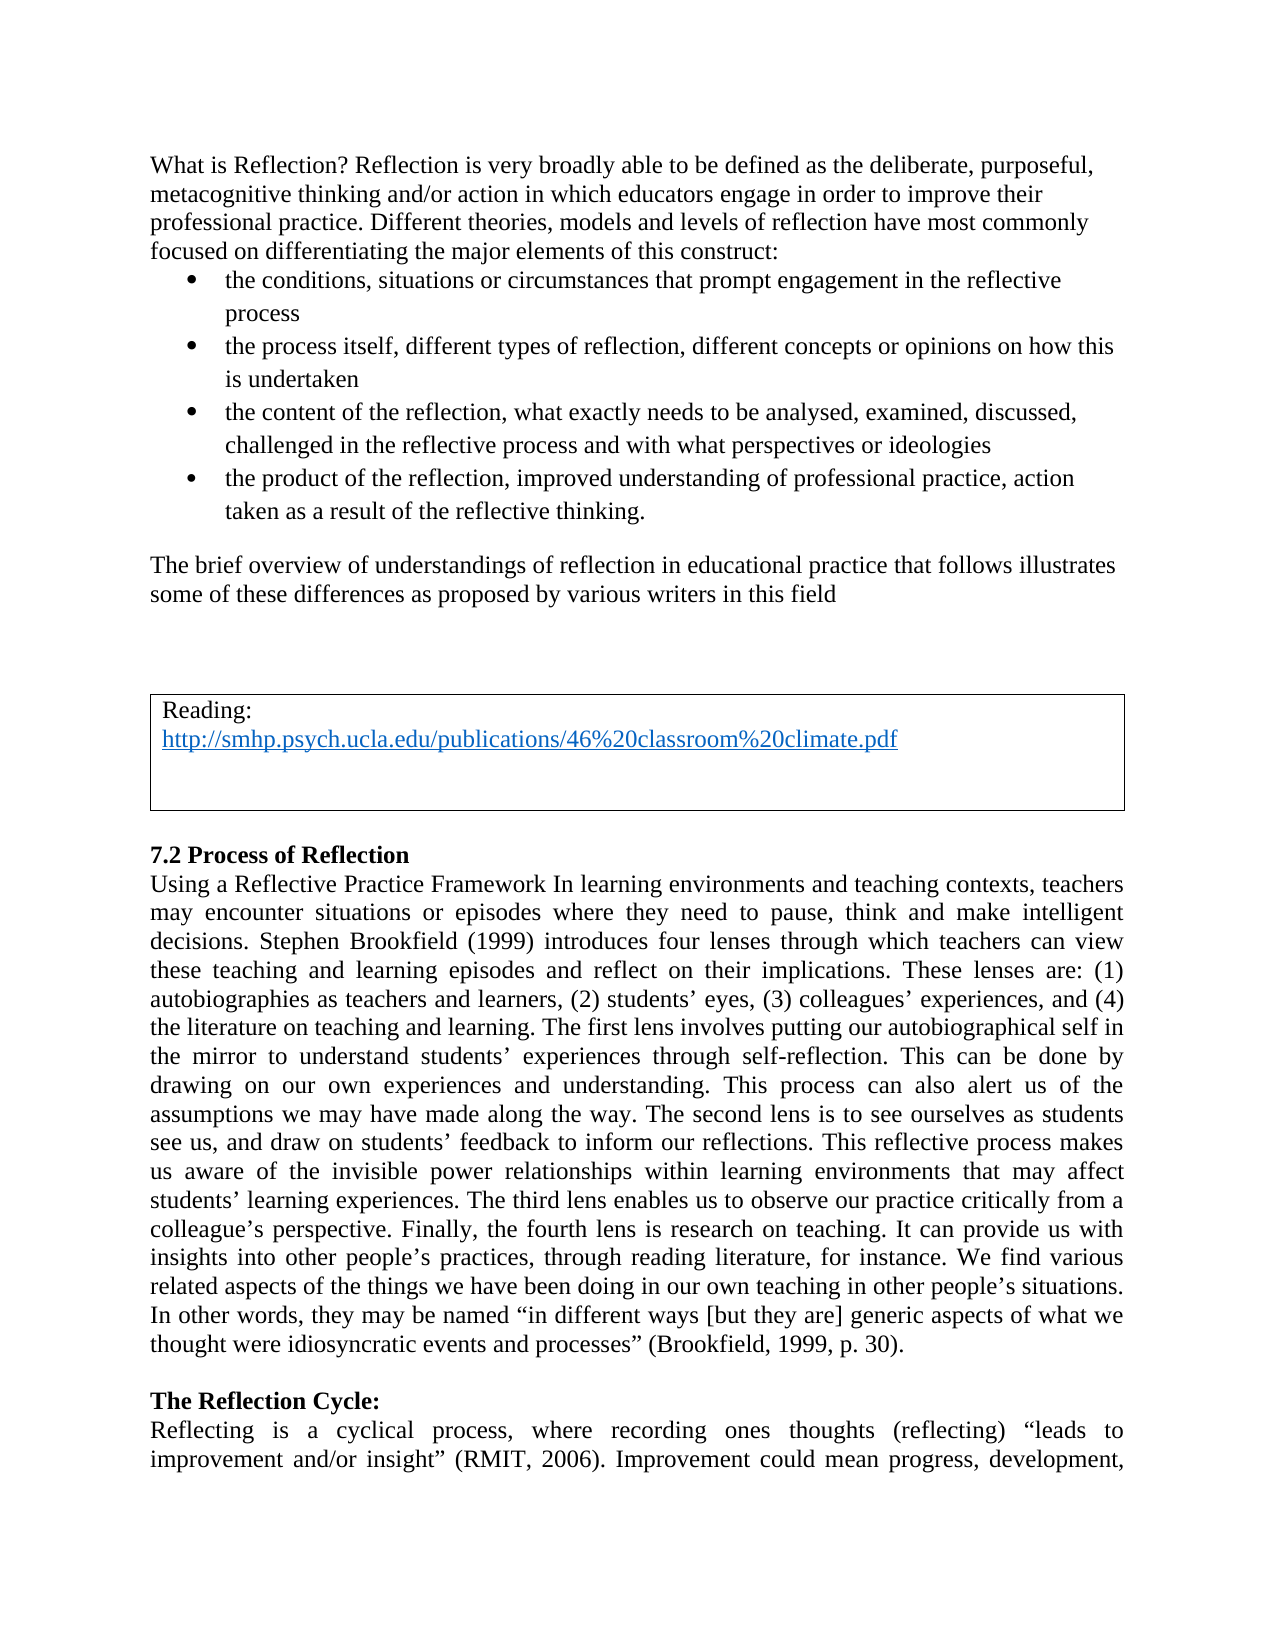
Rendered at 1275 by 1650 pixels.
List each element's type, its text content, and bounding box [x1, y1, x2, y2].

text The brief overview of understandings of reflection in educational practice that follows illustrates some of these differences as proposed by various writers in this field [150, 550, 1125, 608]
table_header Reading: http://smhp.psych.ucla.edu/publications/46%20classroom%20climate.pdf [151, 695, 1124, 810]
list the process itself, different types of reflection, different concepts or opinions on how this is undertaken [187, 331, 1125, 393]
list the product of the reflection, improved understanding of professional practice, action taken as a result of the reflective thinking. [187, 463, 1125, 525]
list the content of the reflection, what exactly needs to be analysed, examined, discussed, challenged in the reflective process and with what perspectives or ideologies [187, 397, 1125, 459]
text 7.2 Process of Reflection [150, 840, 1125, 869]
list the conditions, situations or circumstances that prompt engagement in the reflective process [187, 265, 1125, 327]
text Using a Reflective Practice Framework In learning environments and teaching contexts, teachers may encounter situations or episodes where they need to pause, think and make intelligent decisions. Stephen Brookfield (1999) introduces four lenses through which teachers can view these teaching and learning episodes and reflect on their implications. These lenses are: (1) autobiographies as teachers and learners, (2) students’ eyes, (3) colleagues’ experiences, and (4) the literature on teaching and learning. The first lens involves putting our autobiographical self in the mirror to understand students’ experiences through self-reflection. This can be done by drawing on our own experiences and understanding. This process can also alert us of the assumptions we may have made along the way. The second lens is to see ourselves as students see us, and draw on students’ feedback to inform our reflections. This reflective process makes us aware of the invisible power relationships within learning environments that may affect students’ learning experiences. The third lens enables us to observe our practice critically from a colleague’s perspective. Finally, the fourth lens is research on teaching. It can provide us with insights into other people’s practices, through reading literature, for instance. We find various related aspects of the things we have been doing in our own teaching in other people’s situations. In other words, they may be named “in different ways [but they are] generic aspects of what we thought were idiosyncratic events and processes” (Brookfield, 1999, p. 30). [150, 869, 1125, 1357]
text What is Reflection? Reflection is very broadly able to be defined as the deliberate, purposeful, metacognitive thinking and/or action in which educators engage in order to improve their professional practice. Different theories, models and levels of reflection have most commonly focused on differentiating the major elements of this construct: [150, 150, 1125, 265]
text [150, 1415, 1125, 1472]
text The Reflection Cycle: [150, 1386, 1125, 1415]
